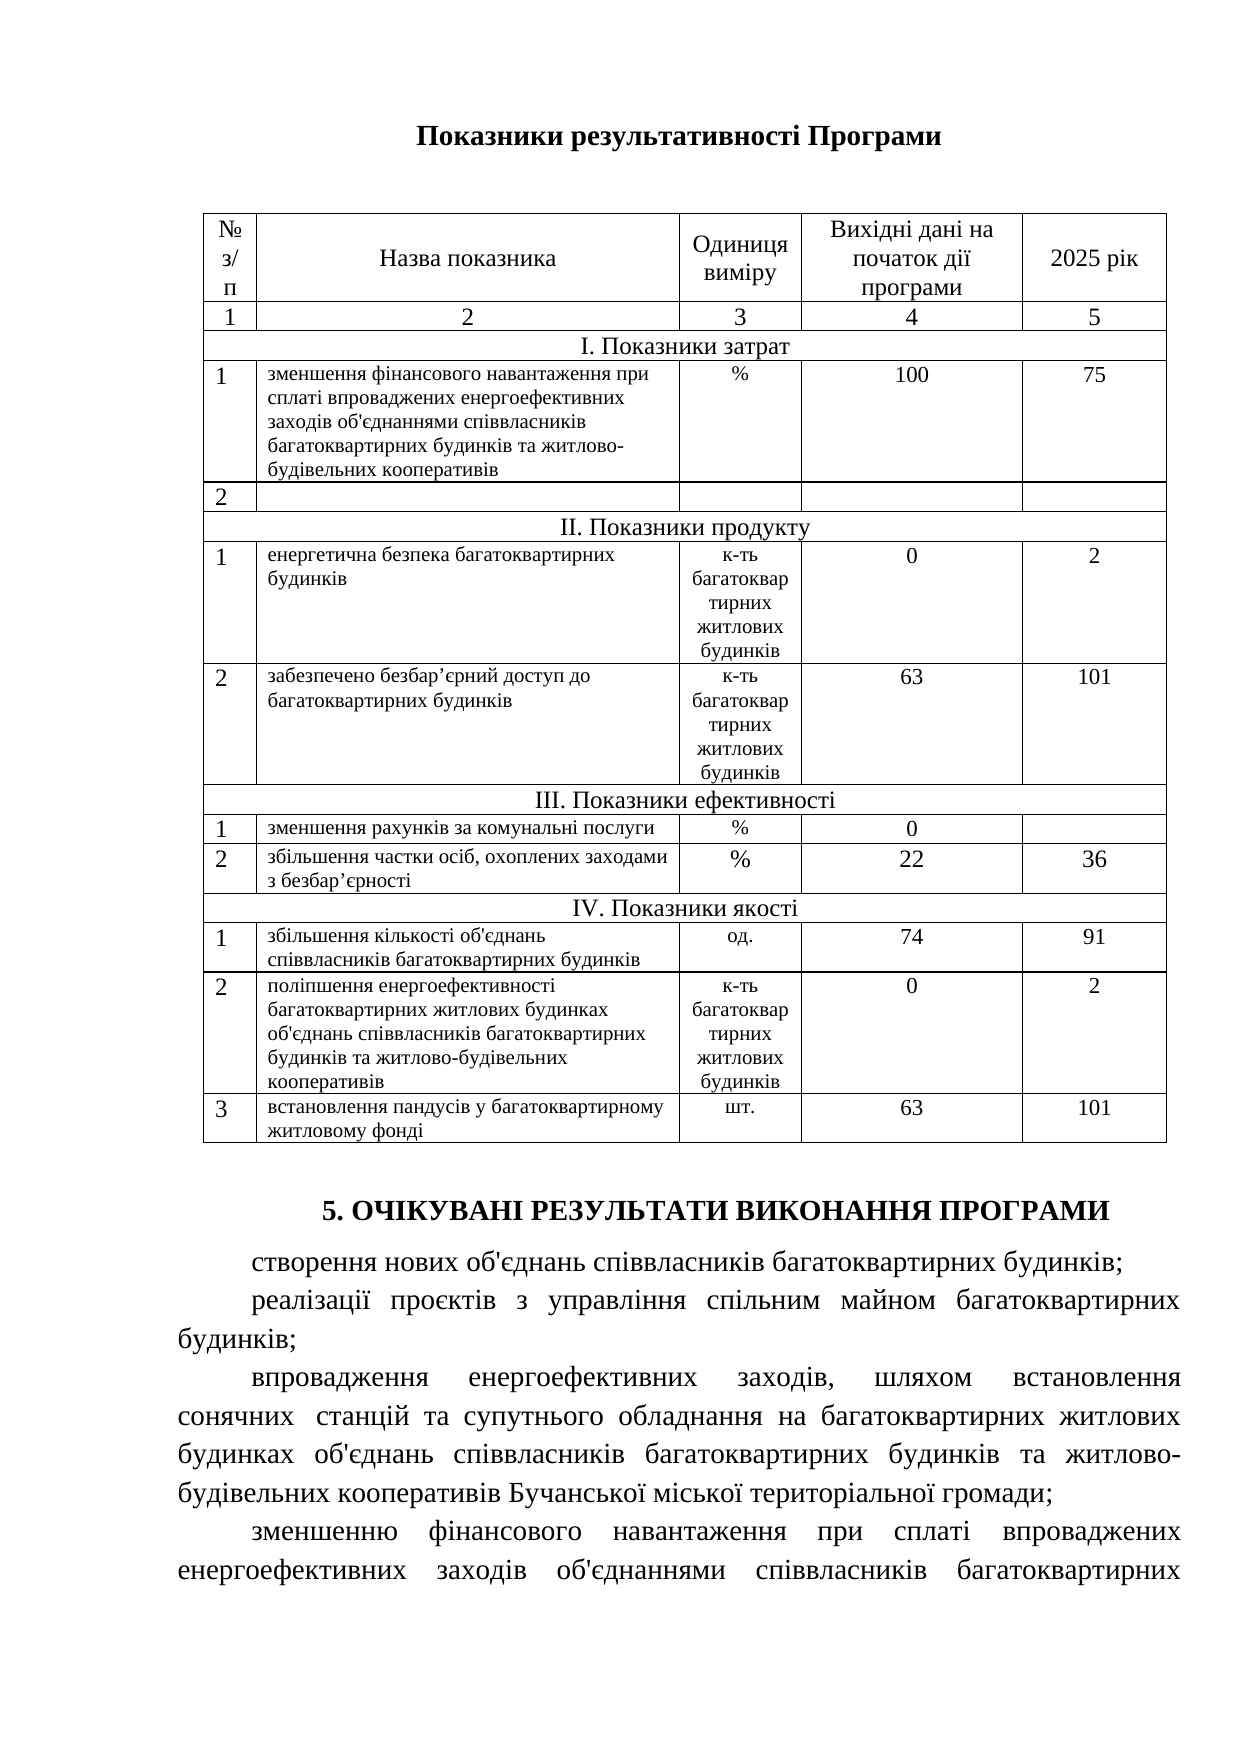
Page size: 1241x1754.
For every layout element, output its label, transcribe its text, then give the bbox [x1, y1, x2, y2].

table_cell 4 [802, 302, 1022, 330]
text 5. ОЧІКУВАНІ РЕЗУЛЬТАТИ ВИКОНАННЯ ПРОГРАМИ [177, 1193, 1181, 1227]
table_cell 0 [802, 973, 1022, 1093]
table_cell шт. [680, 1094, 801, 1142]
table_cell од. [680, 923, 801, 971]
table_cell ІІ. Показники продукту [204, 512, 1166, 541]
table_cell зменшення фінансового навантаження при сплаті впроваджених енергоефективних заходів об'єднаннями співвласників багатоквартирних будинків та житлово-будівельних кооперативів [257, 361, 679, 481]
table_cell встановлення пандусів у багатоквартирному житловому фонді [257, 1094, 679, 1142]
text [177, 1513, 1181, 1586]
table_cell [680, 483, 801, 511]
table_cell 2 [1023, 973, 1166, 1093]
table_header Одиниця виміру [680, 214, 801, 301]
table_cell зменшення рахунків за комунальні послуги [257, 815, 679, 843]
table_cell 2 [204, 664, 256, 784]
table_cell % [680, 815, 801, 843]
table_cell 91 [1023, 923, 1166, 971]
table_header 2025 рік [1023, 214, 1166, 301]
table_cell 36 [1023, 844, 1166, 892]
table_cell 3 [680, 302, 801, 330]
table_cell поліпшення енергоефективності багатоквартирних житлових будинках об'єднань співвласників багатоквартирних будинків та житлово-будівельних кооперативів [257, 973, 679, 1093]
table_cell % [680, 361, 801, 481]
table_header № з/п [204, 214, 256, 301]
table_cell 2 [204, 483, 256, 511]
table_cell 74 [802, 923, 1022, 971]
table_cell І. Показники затрат [204, 331, 1166, 360]
table_cell 3 [204, 1094, 256, 1142]
table_cell збільшення частки осіб, охоплених заходами з безбар’єрності [257, 844, 679, 892]
table_cell 101 [1023, 1094, 1166, 1142]
table_cell збільшення кількості об'єднань співвласників багатоквартирних будинків [257, 923, 679, 971]
table_header Вихідні дані на початок дії програми [802, 214, 1022, 301]
table_cell [1023, 483, 1166, 511]
text реалізації проєктів з управління спільним майном багатоквартирних будинків; [177, 1282, 1181, 1354]
table_cell 63 [802, 664, 1022, 784]
table_cell [257, 483, 679, 511]
table_cell 5 [1023, 302, 1166, 330]
text Показники результативності Програми [177, 118, 1181, 152]
table_cell 2 [257, 302, 679, 330]
table_cell 2 [204, 844, 256, 892]
table_cell енергетична безпека багатоквартирних будинків [257, 542, 679, 662]
table_cell % [680, 844, 801, 892]
table_cell к-ть багатоквартирних житлових будинків [680, 973, 801, 1093]
table_cell 22 [802, 844, 1022, 892]
table_cell [802, 483, 1022, 511]
table_cell 0 [802, 815, 1022, 843]
table_cell к-ть багатоквартирних житлових будинків [680, 664, 801, 784]
text впровадження енергоефективних заходів, шляхом встановлення сонячних станцій та супутнього обладнання на багатоквартирних житлових будинках об'єднань співвласників багатоквартирних будинків та житлово-будівельних кооперативів Бучанської міської територіальної громади; [177, 1359, 1181, 1398]
table_cell 2 [1023, 542, 1166, 662]
list створення нових об'єднань співвласників багатоквартирних будинків; [210, 1244, 1181, 1277]
table_cell забезпечено безбар’єрний доступ до багатоквартирних будинків [257, 664, 679, 784]
table_cell 1 [204, 542, 256, 662]
table_cell 2 [204, 973, 256, 1093]
table_cell IV. Показники якості [204, 894, 1166, 922]
table_cell 1 [204, 361, 256, 481]
table_cell 0 [802, 542, 1022, 662]
table_cell к-ть багатоквартирних житлових будинків [680, 542, 801, 662]
table_cell [1023, 815, 1166, 843]
table_cell 75 [1023, 361, 1166, 481]
table_cell 1 [204, 923, 256, 971]
table_cell 100 [802, 361, 1022, 481]
table_cell ІІІ. Показники ефективності [204, 785, 1166, 813]
table_cell 101 [1023, 664, 1166, 784]
table_cell 1 [204, 815, 256, 843]
table_header Назва показника [257, 214, 679, 301]
table_cell 63 [802, 1094, 1022, 1142]
text впровадження енергоефективних заходів, шляхом встановлення сонячних станцій та супутнього обладнання на багатоквартирних житлових будинках об'єднань співвласників багатоквартирних будинків та житлово-будівельних кооперативів Бучанської міської територіальної громади; [177, 1431, 1181, 1508]
table_cell 1 [204, 302, 256, 330]
